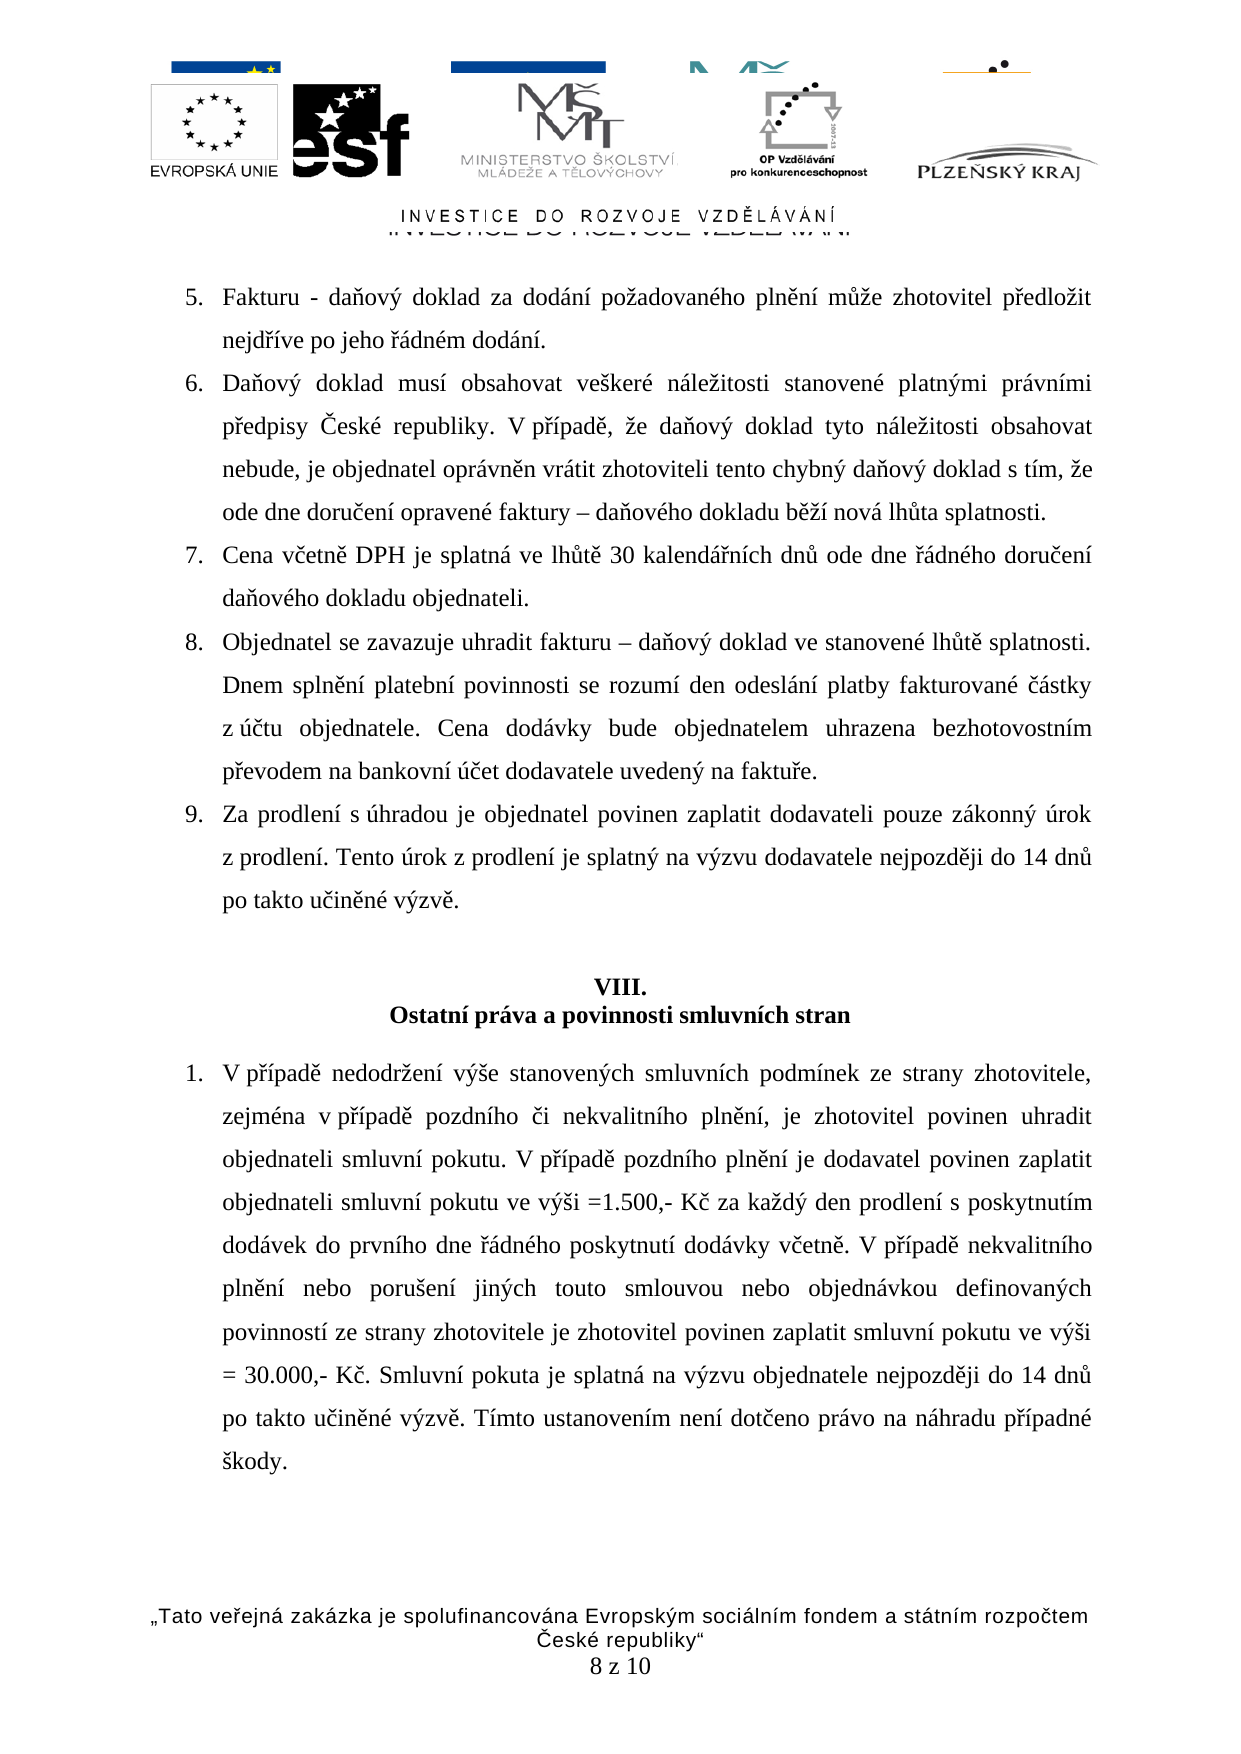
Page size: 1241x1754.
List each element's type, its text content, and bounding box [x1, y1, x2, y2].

text VIII. [148, 972, 1093, 1000]
list Za prodlení s úhradou je objednatel povinen zaplatit dodavateli pouze zákonný úrok z prodlení. Tento úrok z prodlení je splatný na výzvu dodavatele nejpozději do 14 dnů po takto učiněné výzvě. [185, 799, 1093, 914]
list Cena včetně DPH je splatná ve lhůtě 30 kalendářních dnů ode dne řádného doručení daňového dokladu objednateli. [185, 540, 1093, 612]
list Fakturu - daňový doklad za dodání požadovaného plnění může zhotovitel předložit nejdříve po jeho řádném dodání. [185, 232, 1093, 353]
picture [123, 21, 1132, 268]
list Daňový doklad musí obsahovat veškeré náležitosti stanovené platnými právními předpisy České republiky. V případě, že daňový doklad tyto náležitosti obsahovat nebude, je objednatel oprávněn vrátit zhotoviteli tento chybný daňový doklad s tím, že ode dne doručení opravené faktury – daňového dokladu běží nová lhůta splatnosti. [185, 368, 1093, 526]
list Objednatel se zavazuje uhradit fakturu – daňový doklad ve stanovené lhůtě splatnosti. Dnem splnění platební povinnosti se rozumí den odeslání platby fakturované částky z účtu objednatele. Cena dodávky bude objednatelem uhrazena bezhotovostním převodem na bankovní účet dodavatele uvedený na faktuře. [185, 627, 1093, 785]
list V případě nedodržení výše stanovených smluvních podmínek ze strany zhotovitele, zejména v případě pozdního či nekvalitního plnění, je zhotovitel povinen uhradit objednateli smluvní pokutu. V případě pozdního plnění je dodavatel povinen zaplatit objednateli smluvní pokutu ve výši =1.500,- Kč za každý den prodlení s poskytnutím dodávek do prvního dne řádného poskytnutí dodávky včetně. V případě nekvalitního plnění nebo porušení jiných touto smlouvou nebo objednávkou definovaných povinností ze strany zhotovitele je zhotovitel povinen zaplatit smluvní pokutu ve výši = 30.000,- Kč. Smluvní pokuta je splatná na výzvu objednatele nejpozději do 14 dnů po takto učiněné výzvě. Tímto ustanovením není dotčeno právo na náhradu případné škody. [185, 1058, 1093, 1475]
text Ostatní práva a povinnosti smluvních stran [148, 1000, 1093, 1029]
